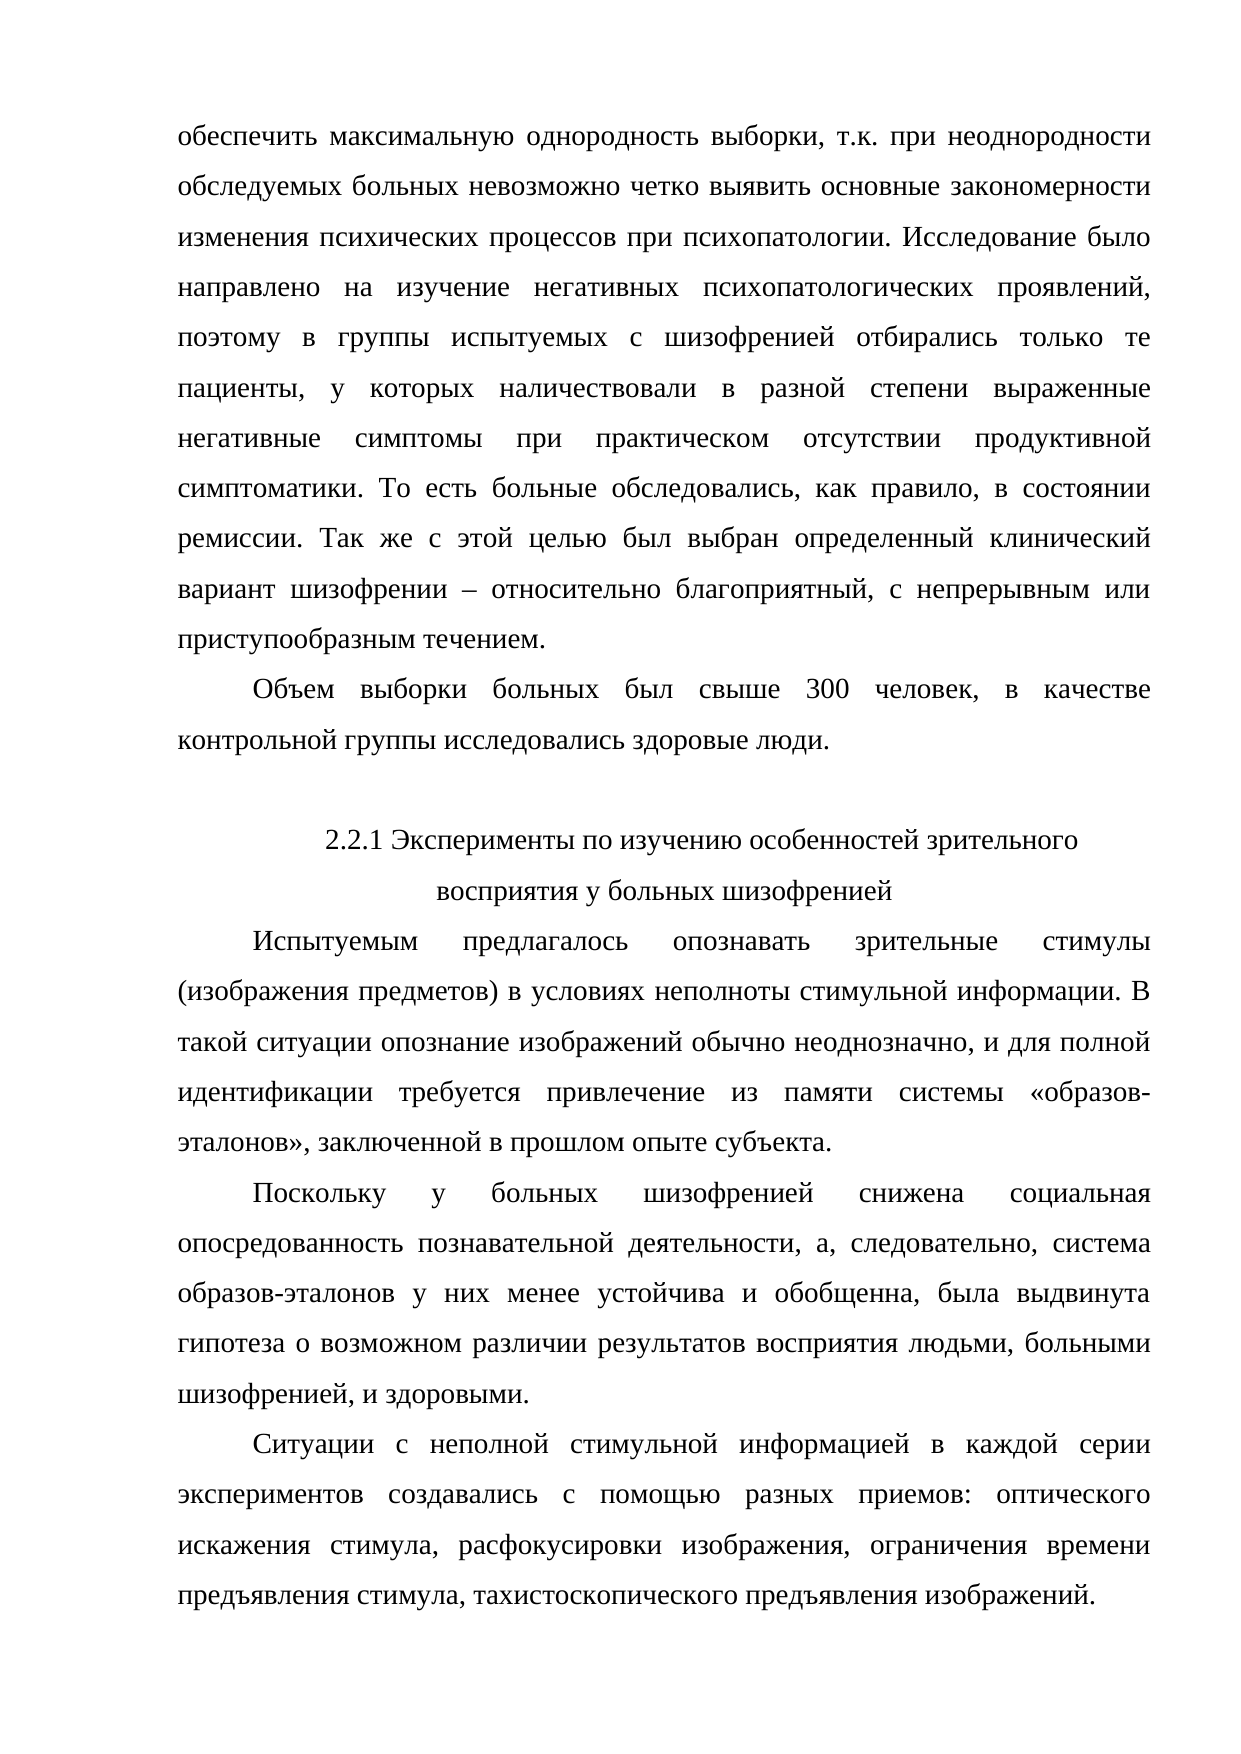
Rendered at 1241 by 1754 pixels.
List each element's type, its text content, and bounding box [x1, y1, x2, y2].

text Испытуемым предлагалось опознавать зрительные стимулы (изображения предметов) в условиях неполноты стимульной информации. В такой ситуации опознание изображений обычно неоднозначно, и для полной идентификации требуется привлечение из памяти системы «образов-эталонов», заключенной в прошлом опыте субъекта. [177, 923, 1152, 1158]
text Ситуации с неполной стимульной информацией в каждой серии экспериментов создавались с помощью разных приемов: оптического искажения стимула, расфокусировки изображения, ограничения времени предъявления стимула, тахистоскопического предъявления изображений. [177, 1426, 1152, 1611]
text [177, 118, 1152, 655]
text 2.2.1 Эксперименты по изучению особенностей зрительного восприятия у больных шизофренией [177, 822, 1152, 906]
text Объем выборки больных был свыше 300 человек, в качестве контрольной группы исследовались здоровые люди. [177, 672, 1152, 755]
text Поскольку у больных шизофренией снижена социальная опосредованность познавательной деятельности, а, следовательно, система образов-эталонов у них менее устойчива и обобщенна, была выдвинута гипотеза о возможном различии результатов восприятия людьми, больными шизофренией, и здоровыми. [177, 1175, 1152, 1409]
